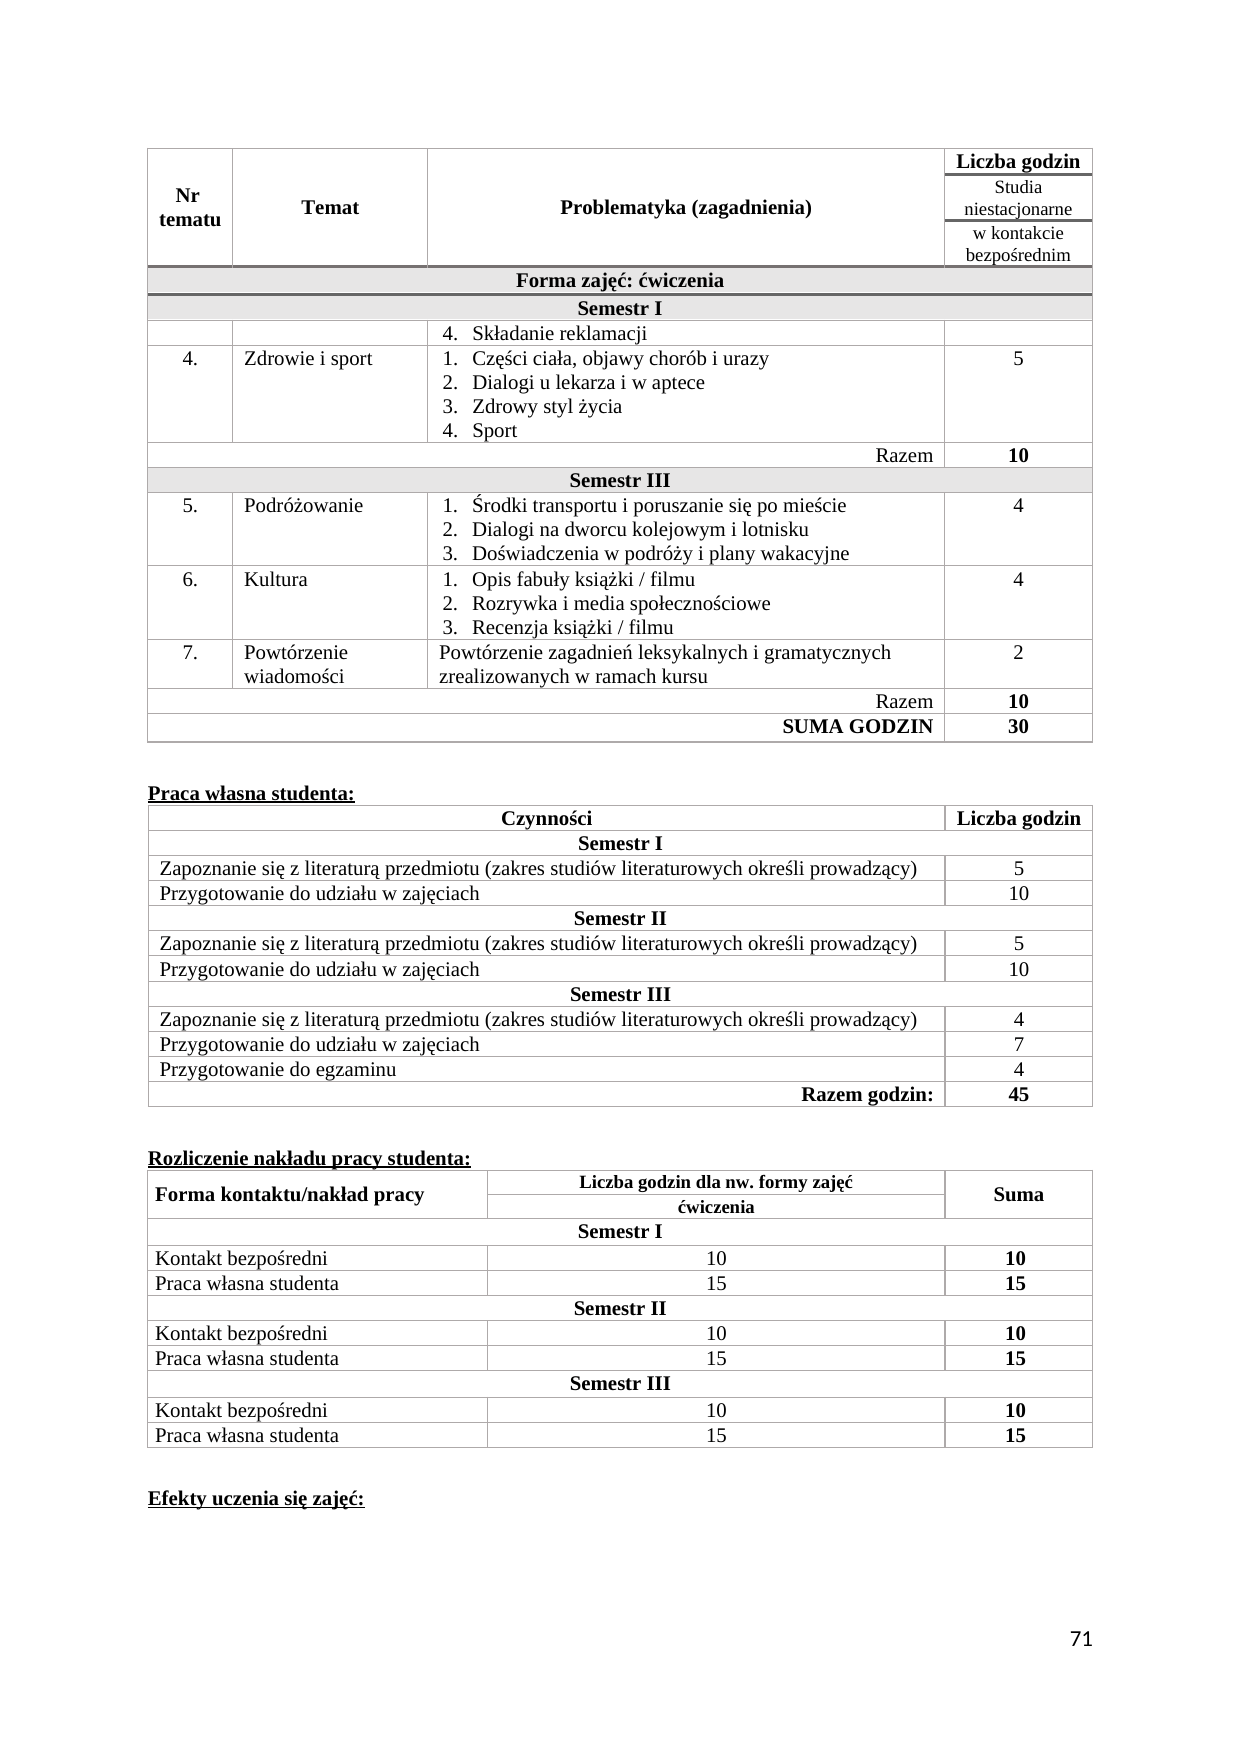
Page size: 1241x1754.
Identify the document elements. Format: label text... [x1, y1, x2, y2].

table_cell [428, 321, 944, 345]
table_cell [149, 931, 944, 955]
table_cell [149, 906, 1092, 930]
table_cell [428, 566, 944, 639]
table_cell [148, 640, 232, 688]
text Efekty uczenia się zajęć: [148, 1486, 1093, 1510]
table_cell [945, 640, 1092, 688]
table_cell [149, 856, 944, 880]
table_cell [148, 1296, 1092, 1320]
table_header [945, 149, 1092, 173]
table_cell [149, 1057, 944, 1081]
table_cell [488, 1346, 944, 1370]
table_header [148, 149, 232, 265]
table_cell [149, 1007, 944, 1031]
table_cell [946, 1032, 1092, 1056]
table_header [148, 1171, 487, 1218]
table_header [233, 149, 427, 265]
text Praca własna studenta: [148, 781, 1093, 805]
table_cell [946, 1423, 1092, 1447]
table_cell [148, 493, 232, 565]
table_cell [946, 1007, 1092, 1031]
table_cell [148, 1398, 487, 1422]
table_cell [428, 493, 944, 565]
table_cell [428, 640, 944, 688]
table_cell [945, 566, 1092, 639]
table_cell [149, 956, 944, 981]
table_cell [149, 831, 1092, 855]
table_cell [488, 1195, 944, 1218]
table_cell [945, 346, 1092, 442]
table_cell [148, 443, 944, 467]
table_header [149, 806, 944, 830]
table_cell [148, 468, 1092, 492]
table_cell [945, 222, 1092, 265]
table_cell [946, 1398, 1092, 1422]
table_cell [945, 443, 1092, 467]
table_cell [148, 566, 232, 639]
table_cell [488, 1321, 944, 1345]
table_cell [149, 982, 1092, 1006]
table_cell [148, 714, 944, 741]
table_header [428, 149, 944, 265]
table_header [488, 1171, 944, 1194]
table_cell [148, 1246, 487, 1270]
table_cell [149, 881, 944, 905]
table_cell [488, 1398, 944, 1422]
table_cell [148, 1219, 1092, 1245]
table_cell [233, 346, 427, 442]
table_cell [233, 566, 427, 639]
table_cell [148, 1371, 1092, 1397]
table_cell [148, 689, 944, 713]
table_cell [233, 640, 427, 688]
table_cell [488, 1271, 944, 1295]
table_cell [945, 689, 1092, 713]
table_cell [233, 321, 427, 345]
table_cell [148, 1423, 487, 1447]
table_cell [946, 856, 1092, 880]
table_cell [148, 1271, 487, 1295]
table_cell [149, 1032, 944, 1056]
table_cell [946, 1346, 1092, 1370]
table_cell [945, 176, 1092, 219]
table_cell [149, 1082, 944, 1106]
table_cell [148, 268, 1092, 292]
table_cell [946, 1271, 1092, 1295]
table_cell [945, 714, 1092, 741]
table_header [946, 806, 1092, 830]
text Rozliczenie nakładu pracy studenta: [148, 1145, 1093, 1169]
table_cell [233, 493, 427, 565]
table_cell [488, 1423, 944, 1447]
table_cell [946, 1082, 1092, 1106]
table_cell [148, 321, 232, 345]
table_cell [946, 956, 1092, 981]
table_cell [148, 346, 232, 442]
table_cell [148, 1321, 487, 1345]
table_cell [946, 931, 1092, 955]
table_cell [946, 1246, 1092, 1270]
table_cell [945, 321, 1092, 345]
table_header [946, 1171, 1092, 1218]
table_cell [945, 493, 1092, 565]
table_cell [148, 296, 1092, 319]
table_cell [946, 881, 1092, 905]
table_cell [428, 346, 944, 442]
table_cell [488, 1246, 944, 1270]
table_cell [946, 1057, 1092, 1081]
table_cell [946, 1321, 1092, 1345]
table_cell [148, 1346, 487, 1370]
